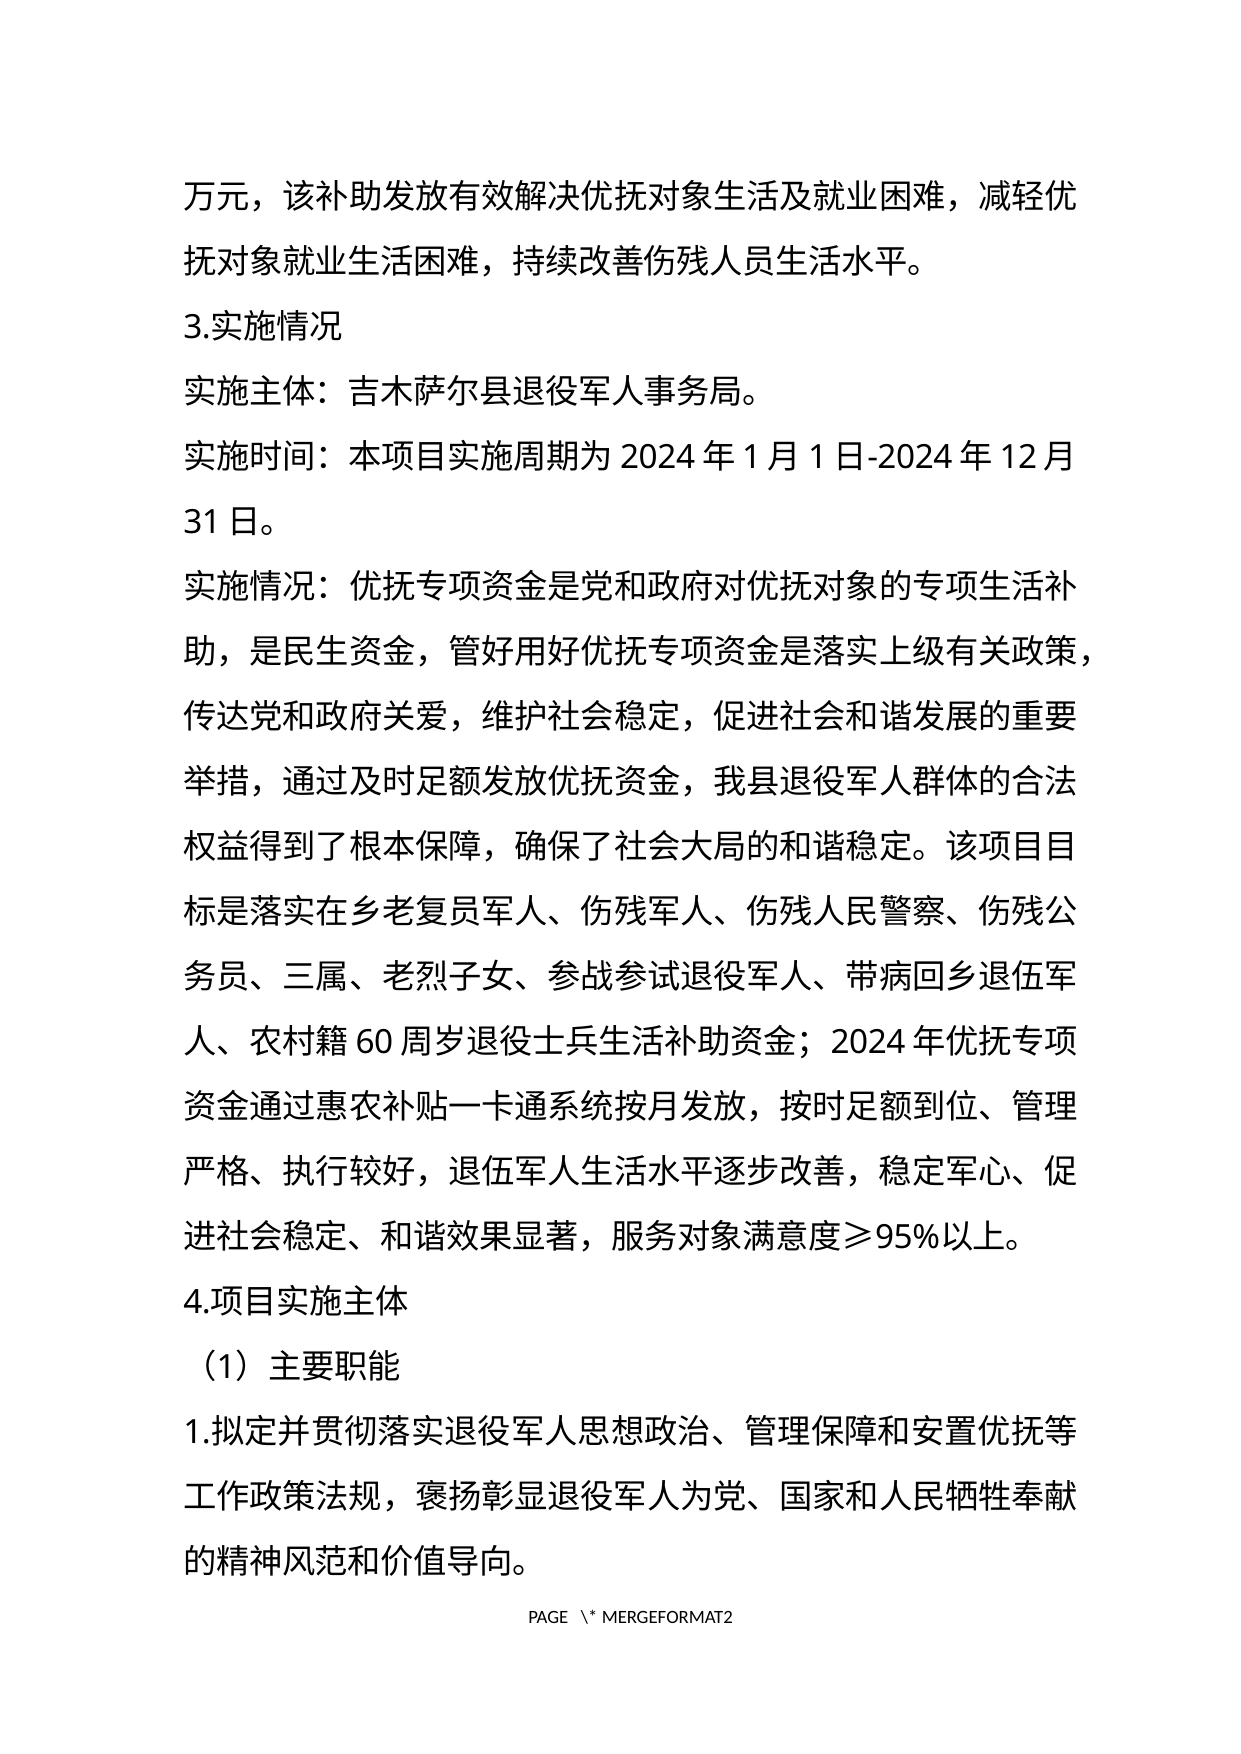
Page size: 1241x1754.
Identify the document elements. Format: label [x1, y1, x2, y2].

text [183, 162, 1078, 1592]
